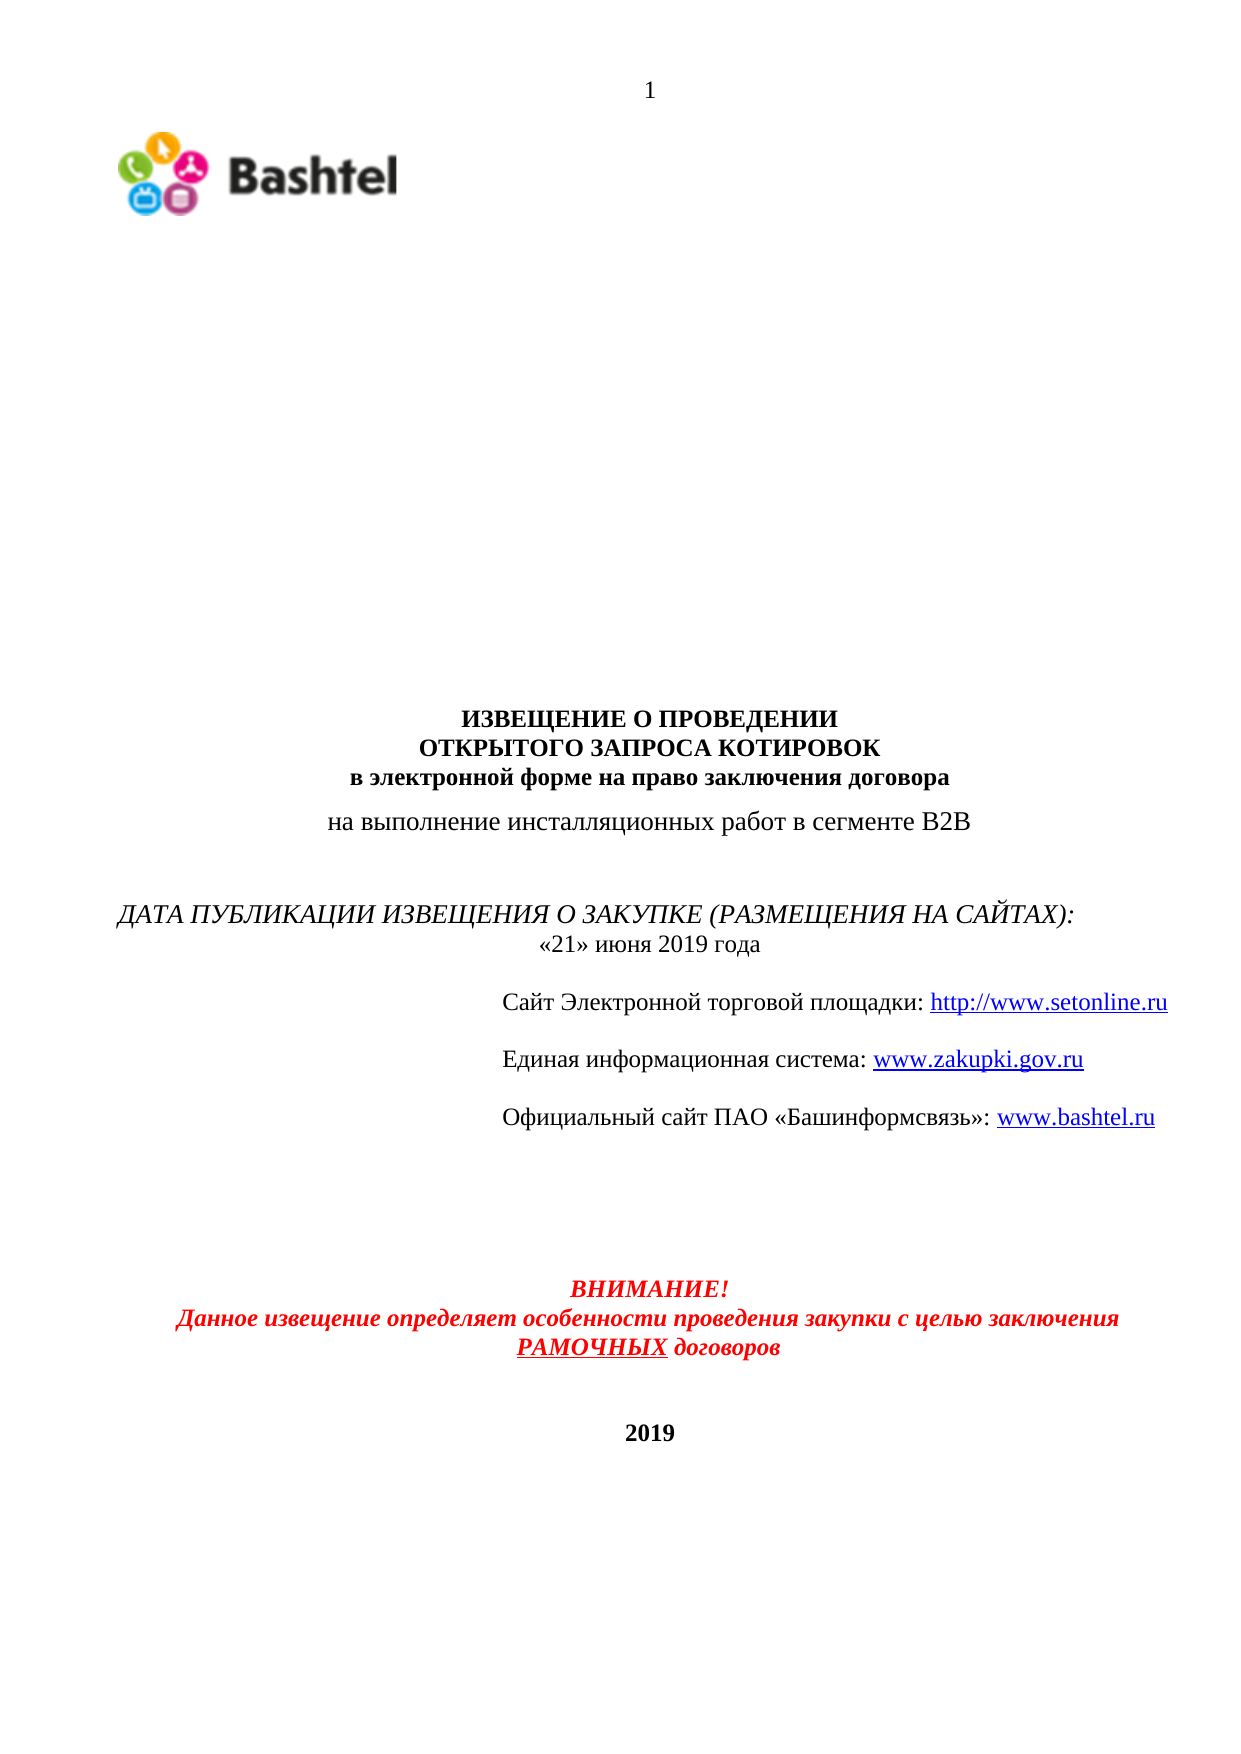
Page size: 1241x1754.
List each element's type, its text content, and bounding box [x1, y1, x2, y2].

text ОТКРЫТОГО ЗАПРОСА КОТИРОВОК [118, 733, 1181, 762]
text на выполнение инсталляционных работ в сегменте В2B [118, 805, 1181, 836]
picture [118, 132, 397, 216]
text Сайт Электронной торговой площадки: http://www.setonline.ru [502, 987, 1181, 1016]
text ВНИМАНИЕ! [118, 1274, 1181, 1303]
text 2019 [118, 1418, 1181, 1447]
text ИЗВЕЩЕНИЕ О ПРОВЕДЕНИИ [118, 704, 1181, 733]
text ДАТА ПУБЛИКАЦИИ ИЗВЕЩЕНИЯ О ЗАКУПКЕ (РАЗМЕЩЕНИЯ НА САЙТАХ): [118, 898, 1181, 929]
text в электронной форме на право заключения договора [118, 762, 1181, 790]
text Единая информационная система: www.zakupki.gov.ru [502, 1044, 1181, 1073]
text Данное извещение определяет особенности проведения закупки с целью заключения РАМОЧНЫХ договоров [118, 1303, 1181, 1361]
text Официальный сайт ПАО «Башинформсвязь»: www.bashtel.ru [502, 1102, 1181, 1131]
